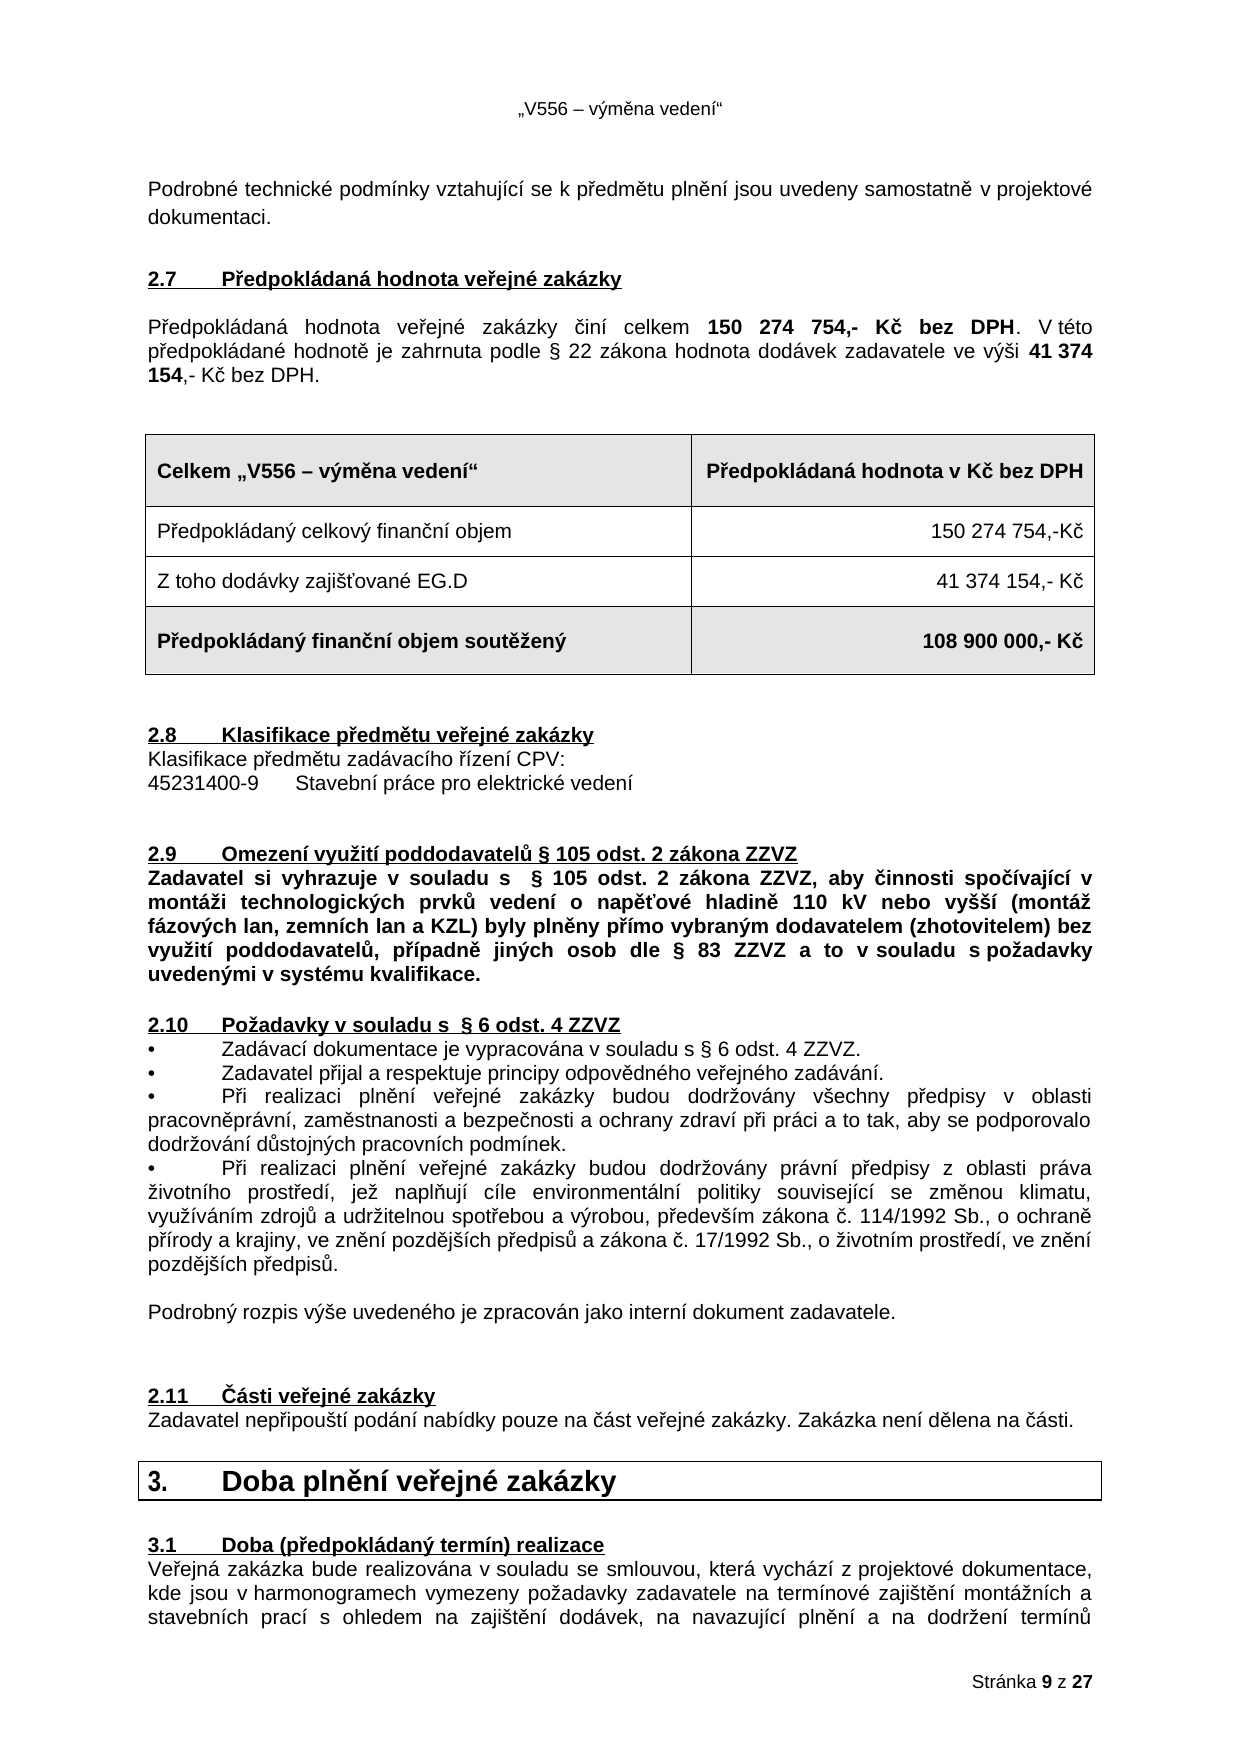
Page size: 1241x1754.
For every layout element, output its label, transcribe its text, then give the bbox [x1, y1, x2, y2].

text • Při realizaci plnění veřejné zakázky budou dodržovány právní předpisy z oblasti práva životního prostředí, jež naplňují cíle environmentální politiky související se změnou klimatu, využíváním zdrojů a udržitelnou spotřebou a výrobou, především zákona č. 114/1992 Sb., o ochraně přírody a krajiny, ve znění pozdějších předpisů a zákona č. 17/1992 Sb., o životním prostředí, ve znění pozdějších předpisů. [148, 1156, 1093, 1276]
table_cell 41 374 154,- Kč [692, 557, 1094, 606]
list Doba plnění veřejné zakázky [139, 1462, 1101, 1499]
text Zadavatel si vyhrazuje v souladu s § 105 odst. 2 zákona ZZVZ, aby činnosti spočívající v montáži technologických prvků vedení o napěťové hladině 110 kV nebo vyšší (montáž fázových lan, zemních lan a KZL) byly plněny přímo vybraným dodavatelem (zhotovitelem) bez využití poddodavatelů, případně jiných osob dle § 83 ZZVZ a to v souladu s požadavky uvedenými v systému kvalifikace. [148, 866, 1093, 986]
text Podrobný rozpis výše uvedeného je zpracován jako interní dokument zadavatele. [148, 1300, 1093, 1324]
table_header Předpokládaná hodnota v Kč bez DPH [692, 435, 1094, 506]
text • Při realizaci plnění veřejné zakázky budou dodržovány všechny předpisy v oblasti pracovněprávní, zaměstnanosti a bezpečnosti a ochrany zdraví při práci a to tak, aby se podporovalo dodržování důstojných pracovních podmínek. [148, 1084, 1093, 1156]
list Omezení využití poddodavatelů § 105 odst. 2 zákona ZZVZ [148, 842, 1093, 866]
table_cell Z toho dodávky zajišťované EG.D [146, 557, 691, 606]
text • Zadávací dokumentace je vypracována v souladu s § 6 odst. 4 ZZVZ. [148, 1036, 1093, 1060]
list Části veřejné zakázky [148, 1384, 1093, 1408]
text • Zadavatel přijal a respektuje principy odpovědného veřejného zadávání. [148, 1060, 1093, 1084]
table_cell Předpokládaný finanční objem soutěžený [146, 607, 691, 673]
table_cell Předpokládaný celkový finanční objem [146, 507, 691, 556]
text Podrobné technické podmínky vztahující se k předmětu plnění jsou uvedeny samostatně v projektové dokumentaci. [148, 177, 1093, 229]
table_cell 108 900 000,- Kč [692, 607, 1094, 673]
list Klasifikace předmětu veřejné zakázky [148, 722, 1093, 746]
table_header Celkem „V556 – výměna vedení“ [146, 435, 691, 506]
text Klasifikace předmětu zadávacího řízení CPV: [148, 746, 1093, 770]
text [148, 1557, 1093, 1629]
text Zadavatel nepřipouští podání nabídky pouze na část veřejné zakázky. Zakázka není dělena na části. [148, 1408, 1093, 1432]
table_cell 150 274 754,-Kč [692, 507, 1094, 556]
text 45231400-9 Stavební práce pro elektrické vedení [148, 770, 1093, 794]
list Požadavky v souladu s § 6 odst. 4 ZZVZ [148, 1012, 1093, 1036]
list Předpokládaná hodnota veřejné zakázky [148, 267, 1093, 291]
list Doba (předpokládaný termín) realizace [148, 1533, 1093, 1557]
text Předpokládaná hodnota veřejné zakázky činí celkem 150 274 754,- Kč bez DPH. V této předpokládané hodnotě je zahrnuta podle § 22 zákona hodnota dodávek zadavatele ve výši 41 374 154,- Kč bez DPH. [148, 314, 1093, 386]
